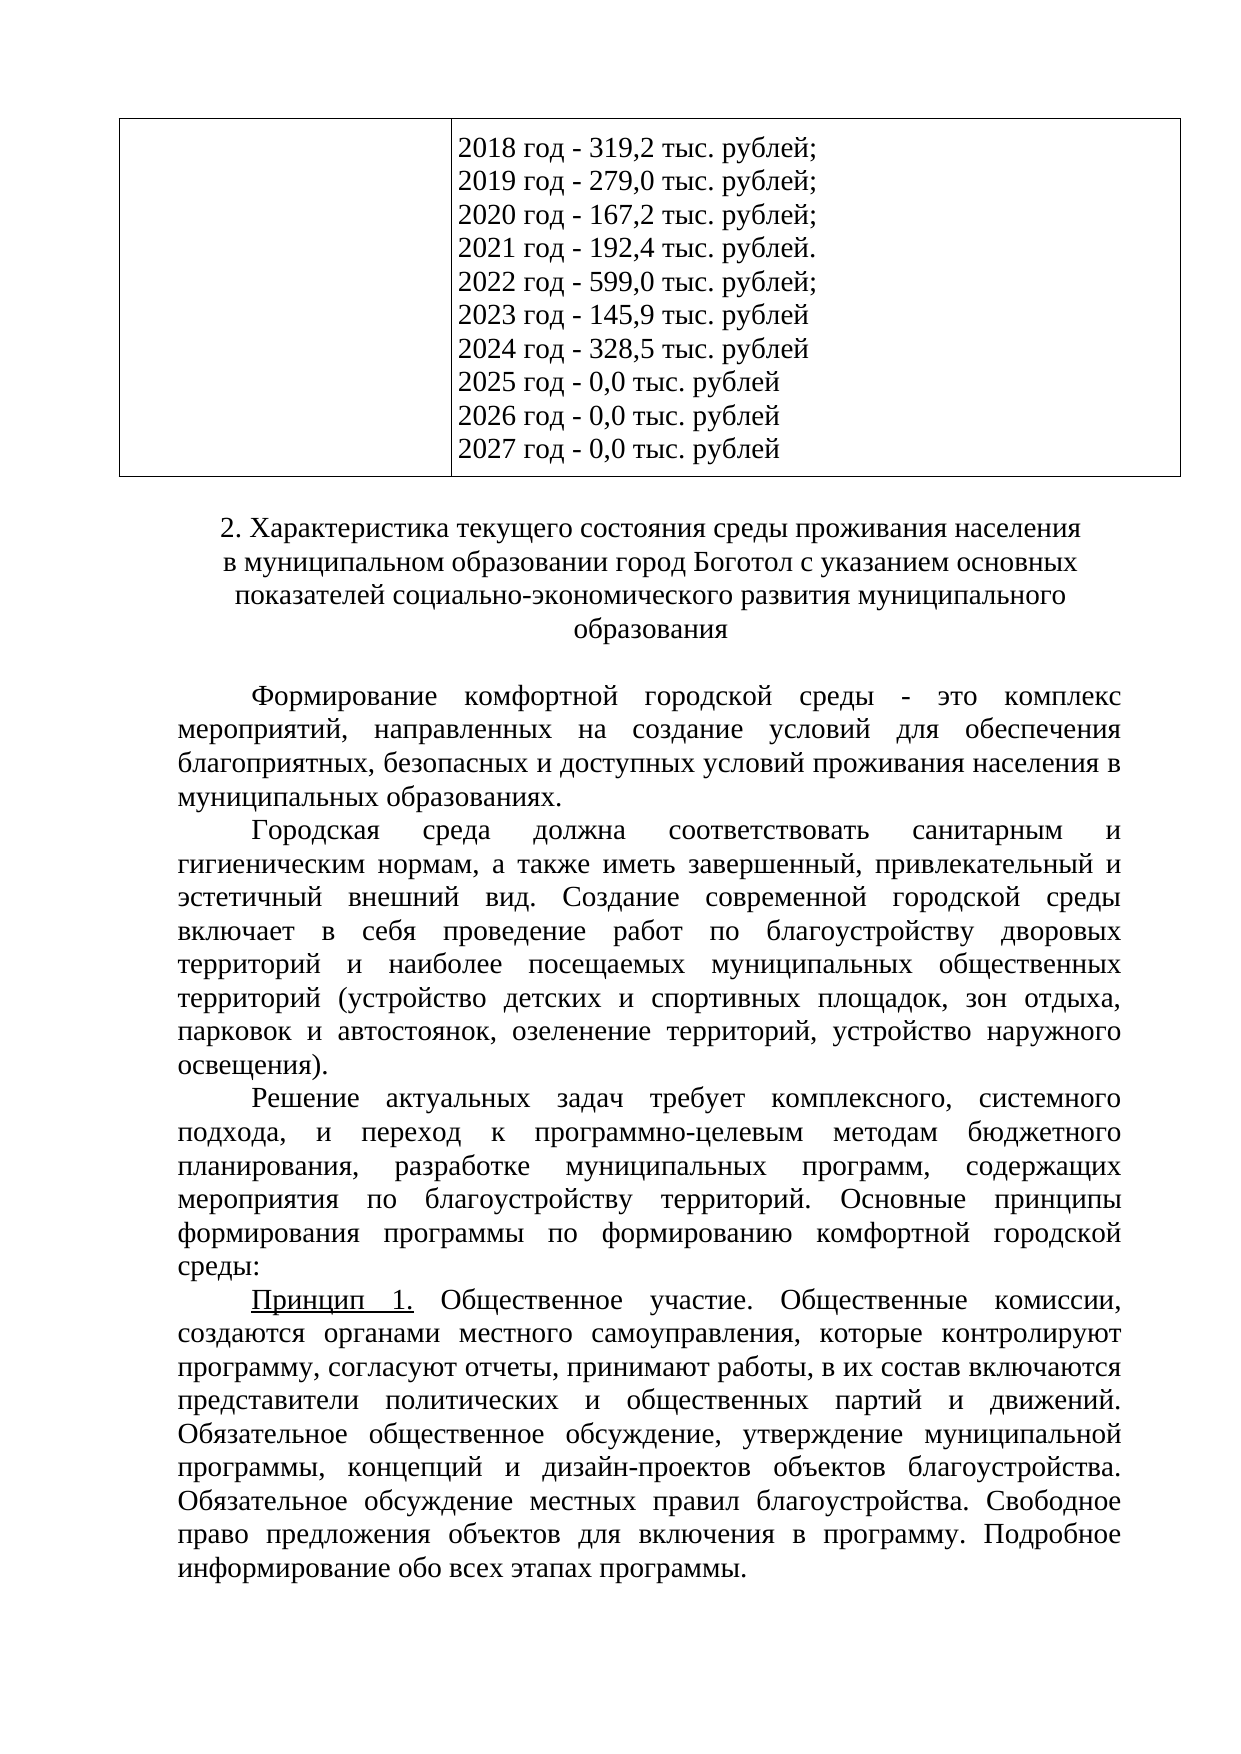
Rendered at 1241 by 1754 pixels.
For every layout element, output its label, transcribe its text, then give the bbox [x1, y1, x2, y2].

text 2. Характеристика текущего состояния среды проживания населения [177, 510, 1124, 544]
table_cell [120, 119, 451, 476]
text Принцип 1. Общественное участие. Общественные комиссии, создаются органами местного самоуправления, которые контролируют программу, согласуют отчеты, принимают работы, в их состав включаются представители политических и общественных партий и движений. Обязательное общественное обсуждение, утверждение муниципальной программы, концепций и дизайн-проектов объектов благоустройства. Обязательное обсуждение местных правил благоустройства. Свободное право предложения объектов для включения в программу. Подробное информирование обо всех этапах программы. [177, 1282, 1122, 1584]
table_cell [452, 119, 1180, 476]
text Формирование комфортной городской среды - это комплекс мероприятий, направленных на создание условий для обеспечения благоприятных, безопасных и доступных условий проживания населения в муниципальных образованиях. [177, 678, 1122, 812]
text в муниципальном образовании город Боготол с указанием основных показателей социально-экономического развития муниципального образования [177, 544, 1124, 644]
text Решение актуальных задач требует комплексного, системного подхода, и переход к программно-целевым методам бюджетного планирования, разработке муниципальных программ, содержащих мероприятия по благоустройству территорий. Основные принципы формирования программы по формированию комфортной городской среды: [177, 1081, 1122, 1282]
text Городская среда должна соответствовать санитарным и гигиеническим нормам, а также иметь завершенный, привлекательный и эстетичный внешний вид. Создание современной городской среды включает в себя проведение работ по благоустройству дворовых территорий и наиболее посещаемых муниципальных общественных территорий (устройство детских и спортивных площадок, зон отдыха, парковок и автостоянок, озеленение территорий, устройство наружного освещения). [177, 812, 1122, 1081]
